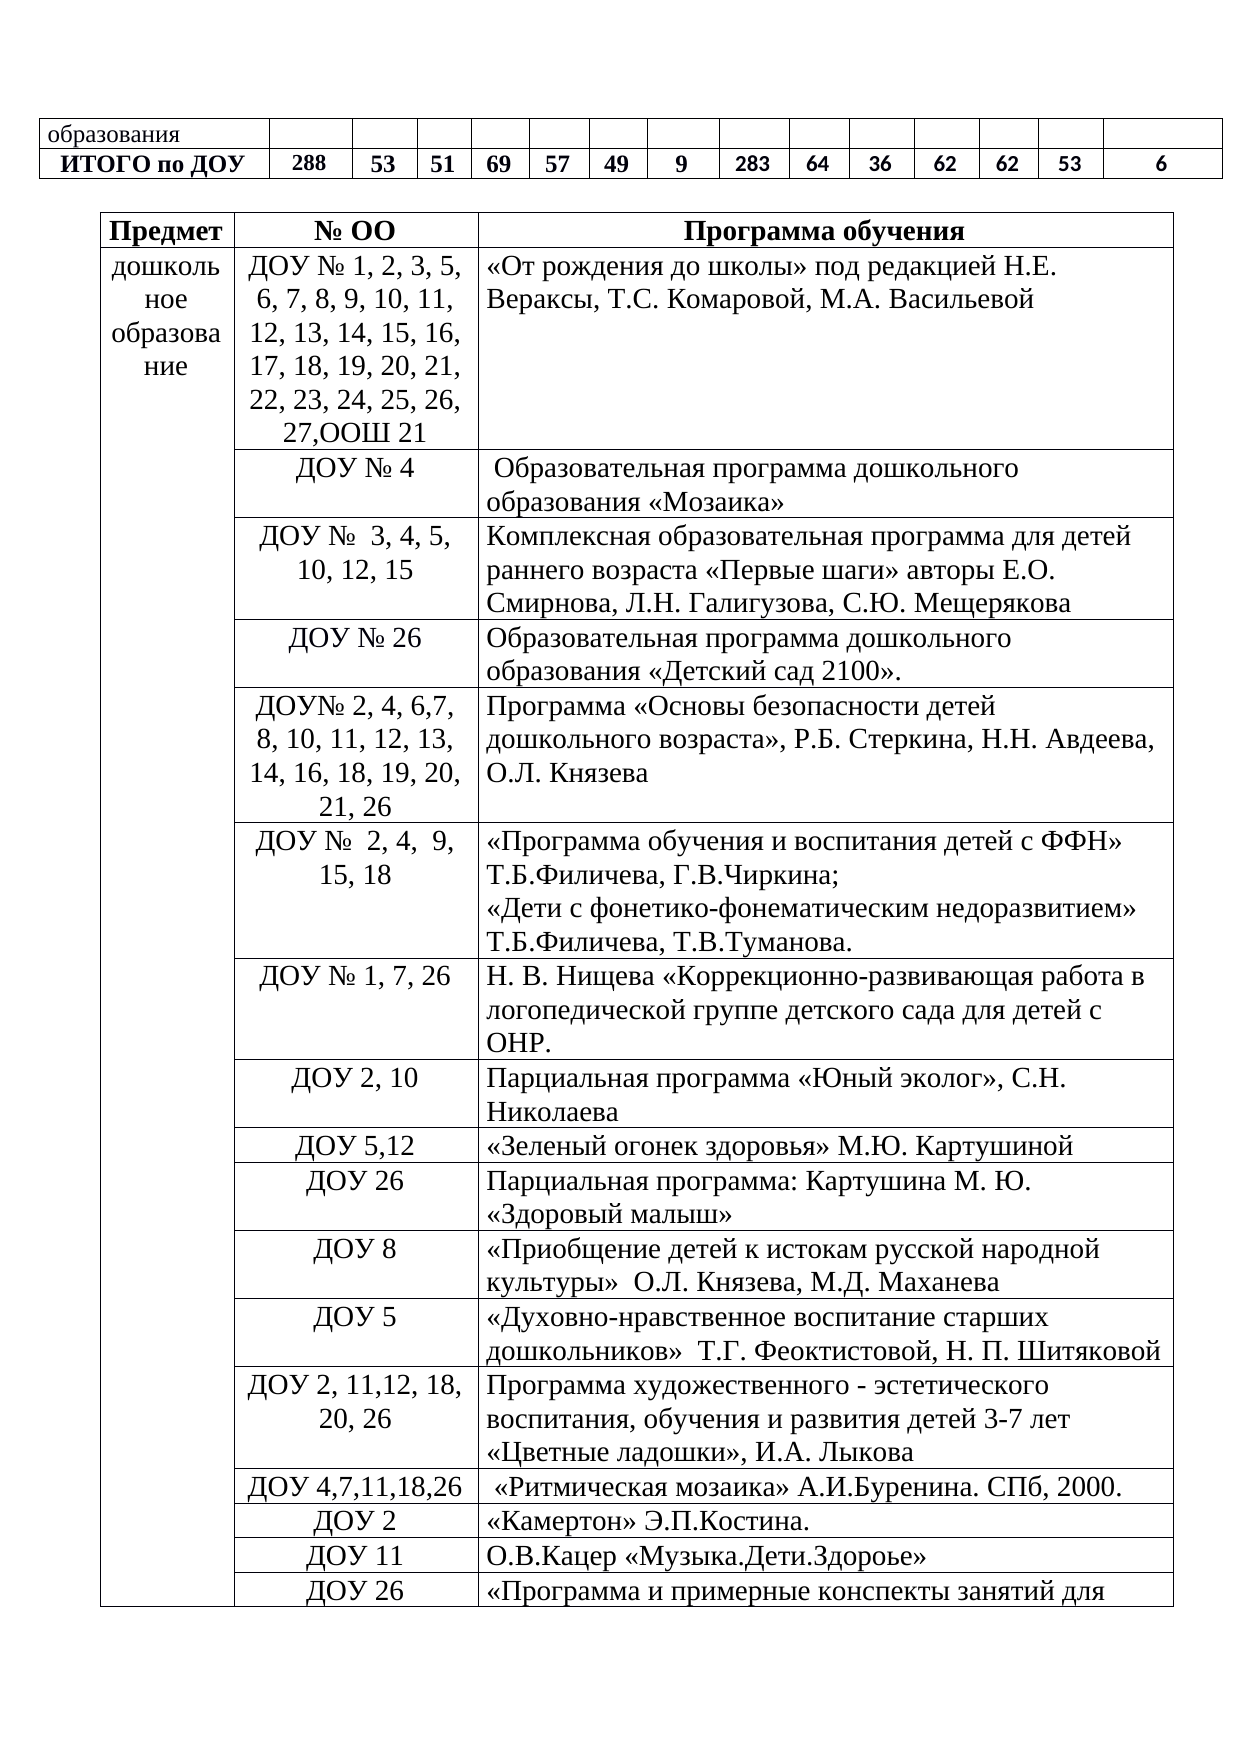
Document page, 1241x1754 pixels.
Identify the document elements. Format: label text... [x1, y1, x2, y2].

table_cell 9 [648, 149, 719, 178]
table_cell Парциальная программа «Юный эколог», С.Н. Николаева [479, 1060, 1173, 1127]
table_cell 36 [850, 149, 914, 178]
table_cell ДОУ 4,7,11,18,26 [235, 1469, 478, 1502]
table_cell «Программа обучения и воспитания детей с ФФН» Т.Б.Филичева, Г.В.Чиркина; «Дети с фонетико-фонематическим недоразвитием» Т.Б.Филичева, Т.В.Туманова. [479, 823, 1173, 957]
table_cell ДОУ 11 [235, 1538, 478, 1572]
table_cell «Духовно-нравственное воспитание старших дошкольников» Т.Г. Феоктистовой, Н. П. Шитяковой [479, 1299, 1173, 1366]
table_cell 0 [530, 119, 589, 148]
table_cell Образовательная программа дошкольного образования «Детский сад 2100». [479, 620, 1173, 687]
table_cell 51 [418, 149, 471, 178]
table_cell 3 [790, 119, 849, 148]
table_cell 1 [915, 119, 979, 148]
table_cell 0 [1039, 119, 1103, 148]
table_cell ДОУ 5,12 [235, 1128, 478, 1162]
table_cell ДОУ 2, 10 [235, 1060, 478, 1127]
table_header Предмет [101, 213, 234, 247]
table_header Программа обучения [479, 213, 1173, 247]
table_cell Комплексная образовательная программа для детей раннего возраста «Первые шаги» авторы Е.О. Смирнова, Л.Н. Галигузова, С.Ю. Мещерякова [479, 518, 1173, 619]
table_cell Программа художественного - эстетического воспитания, обучения и развития детей 3-7 лет «Цветные ладошки», И.А. Лыкова [479, 1367, 1173, 1468]
table_cell ДОУ № 1, 2, 3, 5, 6, 7, 8, 9, 10, 11, 12, 13, 14, 15, 16, 17, 18, 19, 20, 21, 22, 23, 24, 25, 26, 27,ООШ 21 [235, 248, 478, 449]
table_cell 2 [472, 119, 529, 148]
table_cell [40, 119, 269, 148]
table_cell Программа «Основы безопасности детей дошкольного возраста», Р.Б. Стеркина, Н.Н. Авдеева, О.Л. Князева [479, 688, 1173, 822]
table_cell ДОУ 2 [235, 1504, 478, 1537]
table_cell 53 [1039, 149, 1103, 178]
table_cell ИТОГО по ДОУ [40, 149, 269, 178]
table_cell 53 [353, 149, 417, 178]
table_cell 69 [472, 149, 529, 178]
table_cell 283 [720, 149, 789, 178]
table_cell ДОУ № 1, 7, 26 [235, 959, 478, 1059]
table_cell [479, 1573, 1173, 1606]
table_cell 62 [915, 149, 979, 178]
table_cell 0 [850, 119, 914, 148]
table_cell 3 [270, 119, 352, 148]
table_cell 0 [353, 119, 417, 148]
table_cell Образовательная программа дошкольного образования «Мозаика» [479, 450, 1173, 517]
table_cell 1 [418, 119, 471, 148]
table_cell ДОУ 26 [235, 1163, 478, 1230]
table_cell ДОУ № 3, 4, 5, 10, 12, 15 [235, 518, 478, 619]
table_cell 62 [980, 149, 1038, 178]
table_cell ДОУ № 2, 4, 9, 15, 18 [235, 823, 478, 957]
table_cell 2 [980, 119, 1038, 148]
table_cell ДОУ № 4 [235, 450, 478, 517]
table_cell дошкольное образование [101, 248, 234, 1606]
table_cell 49 [590, 149, 647, 178]
table_cell Парциальная программа: Картушина М. Ю. «Здоровый малыш» [479, 1163, 1173, 1230]
table_cell 288 [270, 149, 352, 178]
table_cell 57 [530, 149, 589, 178]
table_cell ДОУ № 26 [235, 620, 478, 687]
table_cell ДОУ 2, 11,12, 18, 20, 26 [235, 1367, 478, 1468]
table_cell ДОУ 8 [235, 1231, 478, 1298]
table_cell 64 [790, 149, 849, 178]
table_cell «От рождения до школы» под редакцией Н.Е. Вераксы, Т.С. Комаровой, М.А. Васильевой [479, 248, 1173, 449]
table_cell Н. В. Нищева «Коррекционно-развивающая работа в логопедической группе детского сада для детей с ОНР. [479, 959, 1173, 1059]
table_header № ОО [235, 213, 478, 247]
table_cell «Зеленый огонек здоровья» М.Ю. Картушиной [479, 1128, 1173, 1162]
table_cell «Ритмическая мозаика» А.И.Буренина. СПб, 2000. [479, 1469, 1173, 1502]
table_cell ДОУ 26 [235, 1573, 478, 1606]
table_cell О.В.Кацер «Музыка.Дети.Здороье» [479, 1538, 1173, 1572]
table_cell 3 [720, 119, 789, 148]
table_cell ДОУ№ 2, 4, 6,7, 8, 10, 11, 12, 13, 14, 16, 18, 19, 20, 21, 26 [235, 688, 478, 822]
table_cell 0 [1104, 119, 1222, 148]
table_cell «Камертон» Э.П.Костина. [479, 1504, 1173, 1537]
table_cell 0 [590, 119, 647, 148]
table_cell ДОУ 5 [235, 1299, 478, 1366]
table_cell 0 [648, 119, 719, 148]
table_cell 6 [1104, 149, 1222, 178]
table_cell «Приобщение детей к истокам русской народной культуры» О.Л. Князева, М.Д. Маханева [479, 1231, 1173, 1298]
